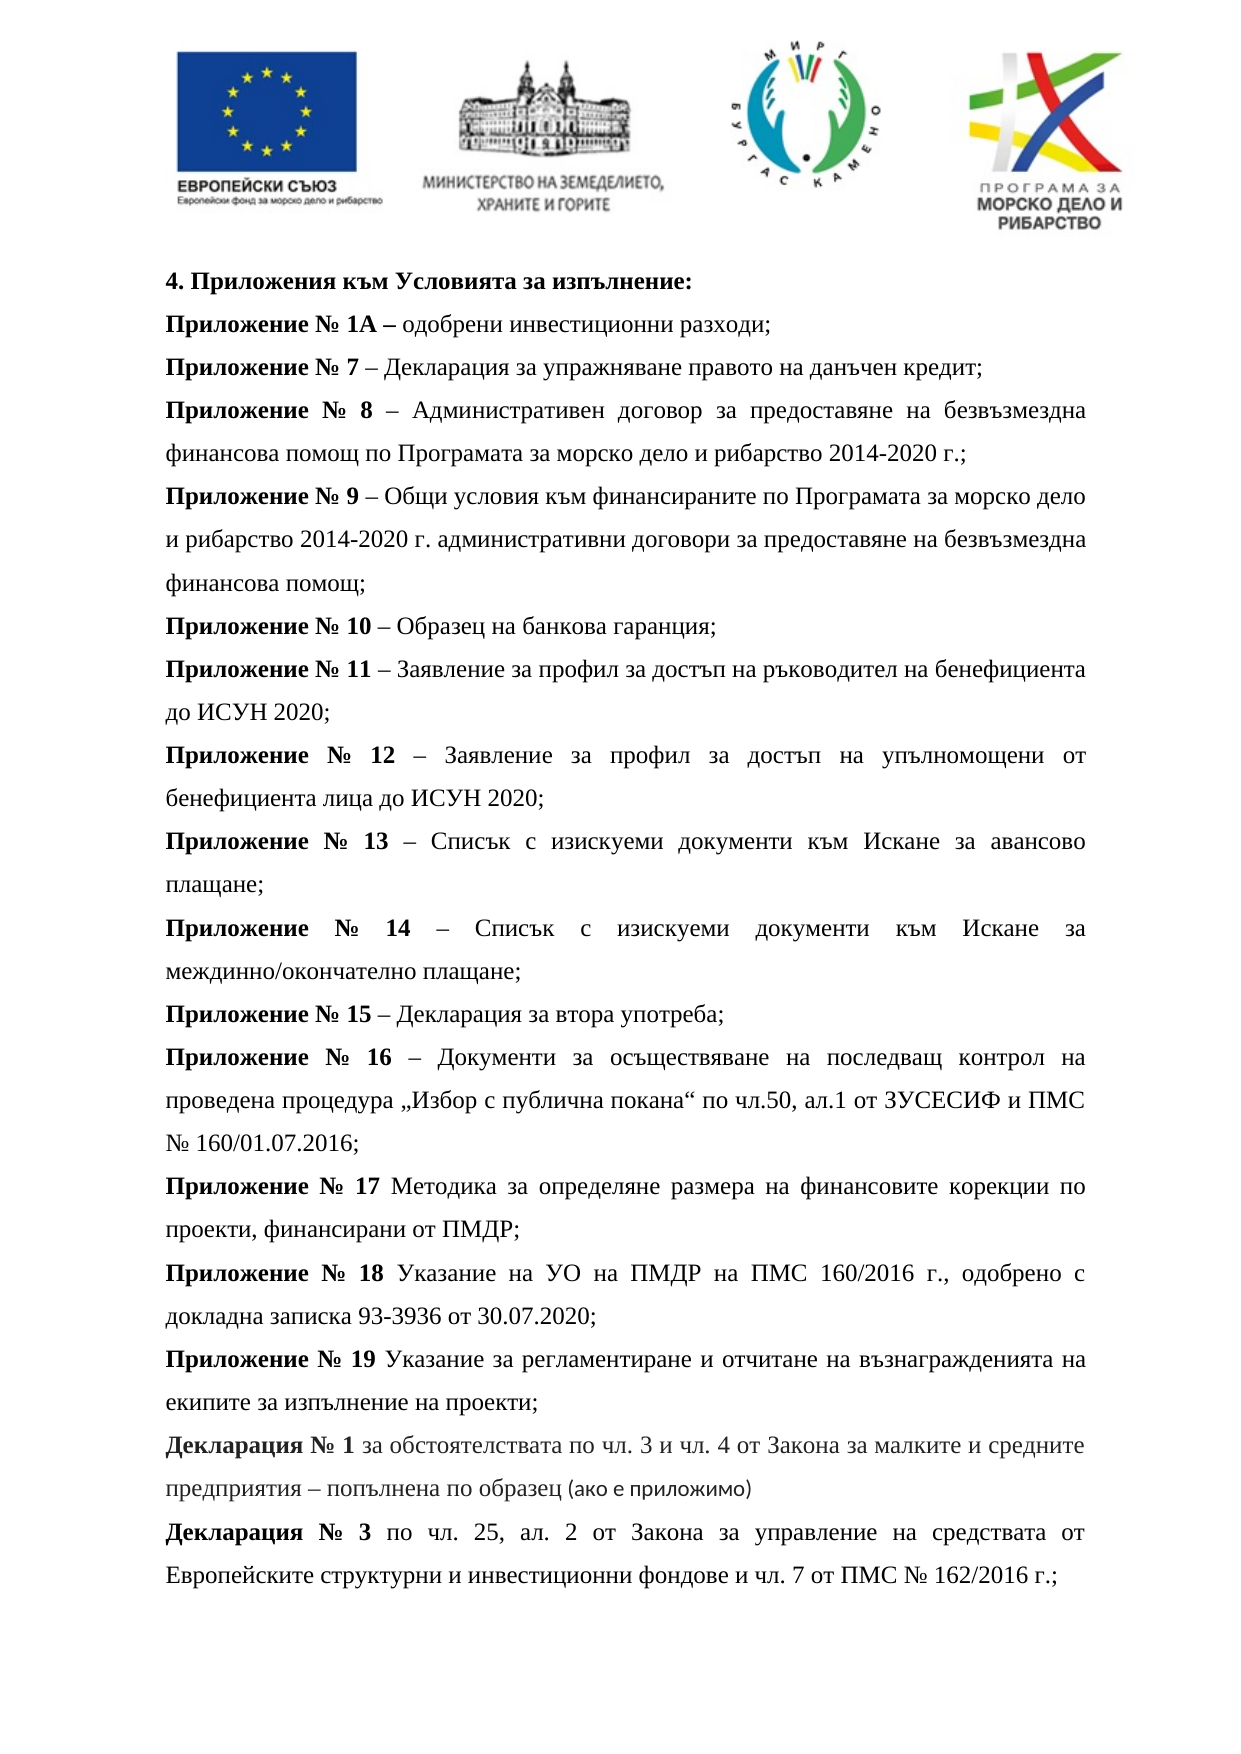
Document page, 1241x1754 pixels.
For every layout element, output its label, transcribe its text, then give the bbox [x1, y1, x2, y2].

text Приложение № 18 Указание на УО на ПМДР на ПМС 160/2016 г., одобрено с докладна записка 93-3936 от 30.07.2020; [165, 1258, 1087, 1329]
text Приложение № 15 – Декларация за втора употреба; [165, 999, 1087, 1028]
text Приложение № 11 – Заявление за профил за достъп на ръководител на бенефициента до ИСУН 2020; [165, 654, 1087, 726]
text Декларация № 3 по чл. 25, ал. 2 от Закона за управление на средствата от Европейските структурни и инвестиционни фондове и чл. 7 от ПМС № 162/2016 г.; [165, 1517, 1087, 1589]
text Приложение № 12 – Заявление за профил за достъп на упълномощени от бенефициента лица до ИСУН 2020; [165, 740, 1087, 812]
text Приложение № 13 – Списък с изискуеми документи към Искане за авансово плащане; [165, 826, 1087, 898]
text 4. Приложения към Условията за изпълнение: [165, 266, 1087, 294]
text Приложение № 7 – Декларация за упражняване правото на данъчен кредит; [165, 352, 1087, 381]
text Приложение № 8 – Aдминистративен договор за предоставяне на безвъзмездна финансова помощ по Програмата за морско дело и рибарство 2014-2020 г.; [165, 395, 1087, 467]
picture [165, 29, 1136, 237]
text Приложение № 1A – одобрени инвестиционни разходи; [165, 309, 1087, 338]
text Приложение № 17 Методика за определяне размера на финансовите корекции по проекти, финансирани от ПМДР; [165, 1171, 1087, 1243]
text Декларация № 1 за обстоятелствата по чл. 3 и чл. 4 от Закона за малките и средните предприятия – попълнена по образец (ако е приложимо) [165, 1459, 1087, 1502]
text Приложение № 9 – Общи условия към финансираните по Програмата за морско дело и рибарство 2014-2020 г. административни договори за предоставяне на безвъзмездна финансова помощ; [165, 481, 1087, 596]
text Приложение № 19 Указание за регламентиране и отчитане на възнагражденията на екипите за изпълнение на проекти; [165, 1344, 1087, 1416]
text Приложение № 16 – Документи за осъществяване на последващ контрол на проведена процедура „Избор с публична покана“ по чл.50, ал.1 от ЗУСЕСИФ и ПМС № 160/01.07.2016; [165, 1042, 1087, 1157]
text Приложение № 10 – Образец на банкова гаранция; [165, 611, 1087, 639]
text Приложение № 14 – Списък с изискуеми документи към Искане за междинно/окончателно плащане; [165, 913, 1087, 984]
